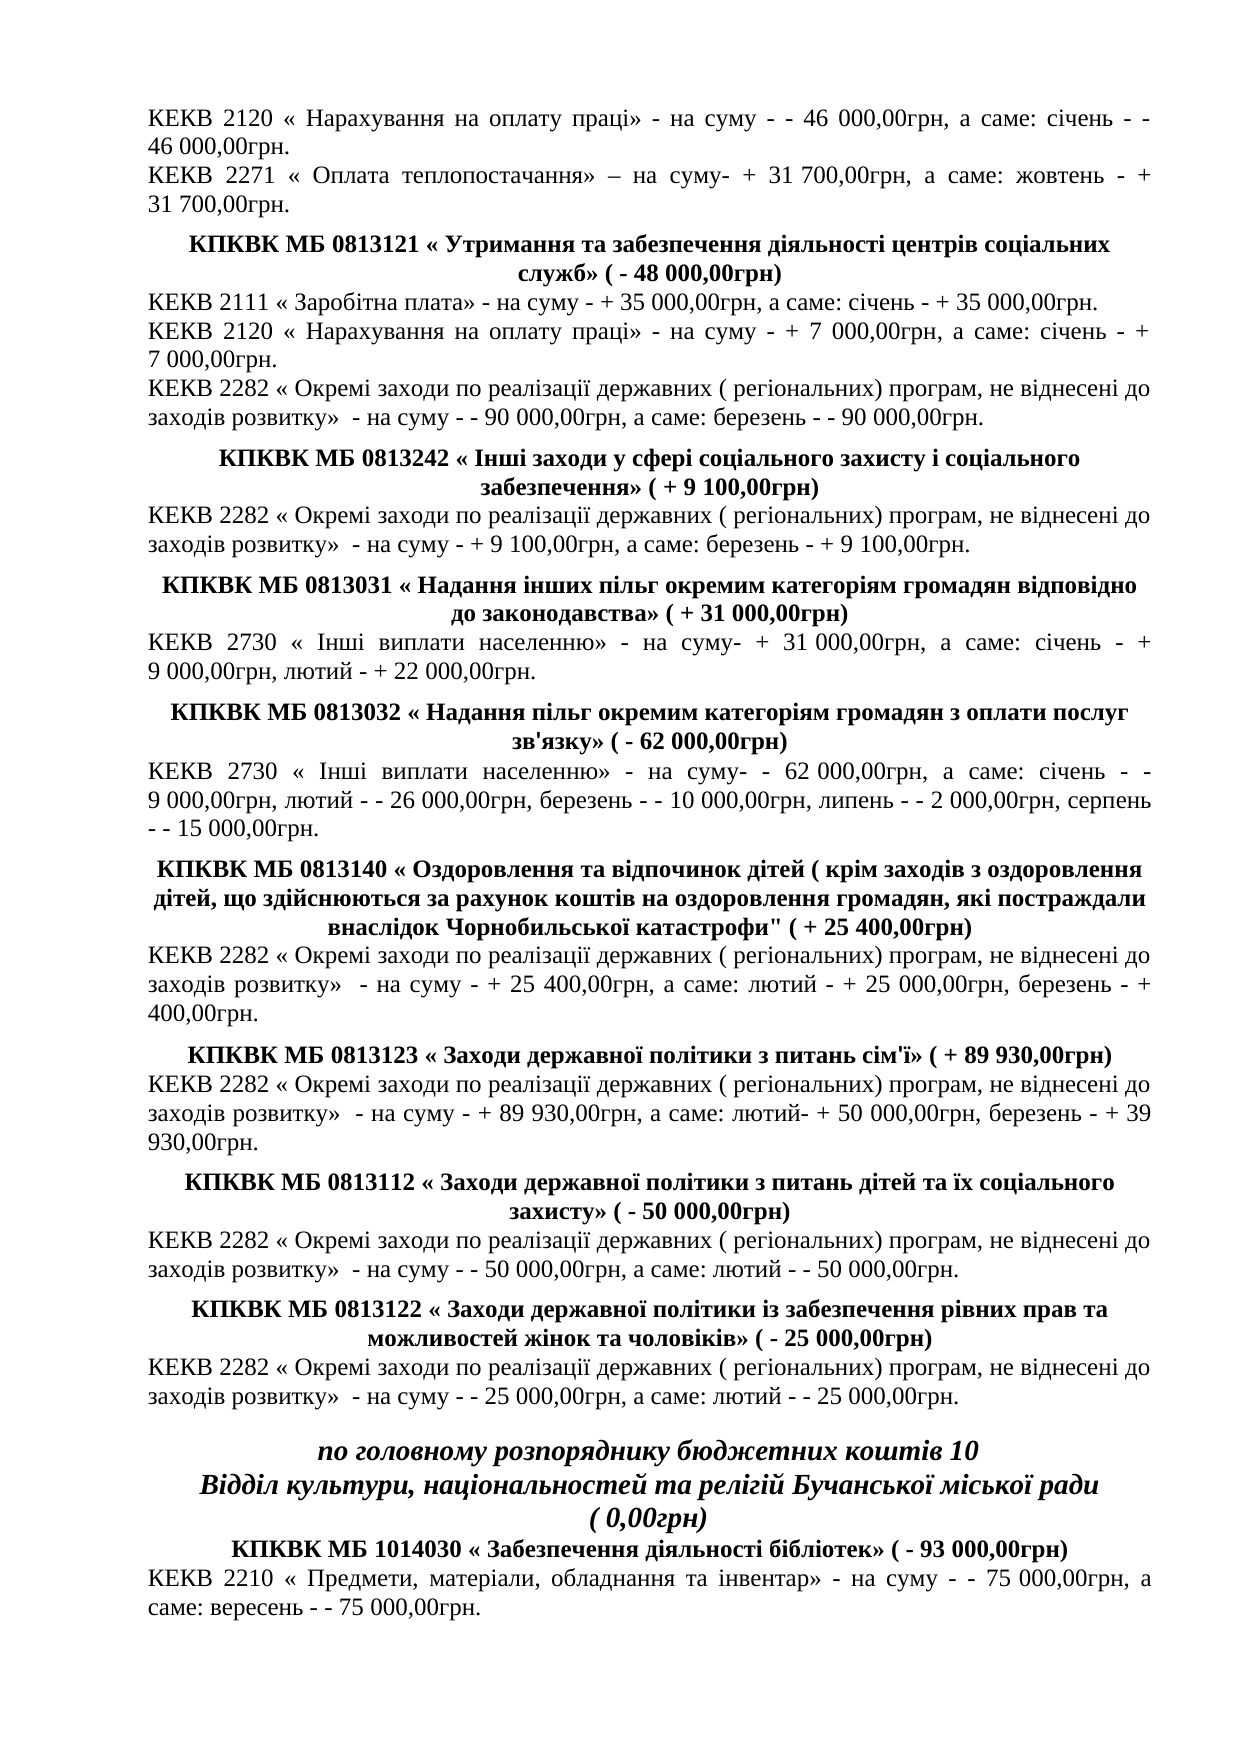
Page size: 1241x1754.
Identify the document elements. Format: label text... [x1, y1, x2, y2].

text КЕКВ 2282 « Окремі заходи по реалізації державних ( регіональних) програм, не віднесені до заходів розвитку» - на суму - - 25 000,00грн, а саме: лютий - - 25 000,00грн. [148, 1352, 1152, 1409]
text по головному розпоряднику бюджетних коштів 10 [148, 1433, 1152, 1467]
text КЕКВ 2120 « Нарахування на оплату праці» - на суму - + 7 000,00грн, а саме: січень - + 7 000,00грн. [148, 316, 1152, 373]
text КЕКВ 2282 « Окремі заходи по реалізації державних ( регіональних) програм, не віднесені до заходів розвитку» - на суму - + 25 400,00грн, а саме: лютий - + 25 000,00грн, березень - + 400,00грн. [148, 941, 1152, 1027]
text КЕКВ 2282 « Окремі заходи по реалізації державних ( регіональних) програм, не віднесені до заходів розвитку» - на суму - + 89 930,00грн, а саме: лютий- + 50 000,00грн, березень - + 39 930,00грн. [148, 1069, 1152, 1156]
text КЕКВ 2111 « Заробітна плата» - на суму - + 35 000,00грн, а саме: січень - + 35 000,00грн. [148, 287, 1152, 316]
text Відділ культури, національностей та релігій Бучанської міської ради [148, 1467, 1152, 1501]
text КПКВК МБ 0813123 « Заходи державної політики з питань сім'ї» ( + 89 930,00грн) [148, 1039, 1152, 1069]
text КПКВК МБ 0813242 « Інші заходи у сфері соціального захисту і соціального забезпечення» ( + 9 100,00грн) [148, 443, 1152, 500]
text КПКВК МБ 0813122 « Заходи державної політики із забезпечення рівних прав та можливостей жінок та чоловіків» ( - 25 000,00грн) [148, 1294, 1152, 1352]
text КПКВК МБ 0813121 « Утримання та забезпечення діяльності центрів соціальних служб» ( - 48 000,00грн) [148, 229, 1152, 287]
text КЕКВ 2730 « Інші виплати населенню» - на суму- - 62 000,00грн, а саме: січень - - 9 000,00грн, лютий - - 26 000,00грн, березень - - 10 000,00грн, липень - - 2 000,00грн, серпень - - 15 000,00грн. [148, 756, 1152, 842]
text КПКВК МБ 0813031 « Надання інших пільг окремим категоріям громадян відповідно до законодавства» ( + 31 000,00грн) [148, 570, 1152, 627]
text КЕКВ 2730 « Інші виплати населенню» - на суму- + 31 000,00грн, а саме: січень - + 9 000,00грн, лютий - + 22 000,00грн. [148, 627, 1152, 685]
text КПКВК МБ 0813140 « Оздоровлення та відпочинок дітей ( крім заходів з оздоровлення дітей, що здійснюються за рахунок коштів на оздоровлення громадян, які постраждали внаслідок Чорнобильської катастрофи" ( + 25 400,00грн) [148, 854, 1152, 941]
text КПКВК МБ 0813032 « Надання пільг окремим категоріям громадян з оплати послуг зв'язку» ( - 62 000,00грн) [148, 697, 1152, 756]
text КЕКВ 2282 « Окремі заходи по реалізації державних ( регіональних) програм, не віднесені до заходів розвитку» - на суму - - 50 000,00грн, а саме: лютий - - 50 000,00грн. [148, 1225, 1152, 1282]
text ( 0,00грн) [148, 1501, 1152, 1534]
text КЕКВ 2271 « Оплата теплопостачання» – на суму- + 31 700,00грн, а саме: жовтень - + 31 700,00грн. [148, 160, 1152, 218]
text КЕКВ 2282 « Окремі заходи по реалізації державних ( регіональних) програм, не віднесені до заходів розвитку» - на суму - + 9 100,00грн, а саме: березень - + 9 100,00грн. [148, 500, 1152, 558]
text КЕКВ 2210 « Предмети, матеріали, обладнання та інвентар» - на суму - - 75 000,00грн, а саме: вересень - - 75 000,00грн. [148, 1563, 1152, 1620]
text КПКВК МБ 0813112 « Заходи державної політики з питань дітей та їх соціального захисту» ( - 50 000,00грн) [148, 1167, 1152, 1225]
text КЕКВ 2282 « Окремі заходи по реалізації державних ( регіональних) програм, не віднесені до заходів розвитку» - на суму - - 90 000,00грн, а саме: березень - - 90 000,00грн. [148, 373, 1152, 431]
text КПКВК МБ 1014030 « Забезпечення діяльності бібліотек» ( - 93 000,00грн) [148, 1534, 1152, 1563]
text КЕКВ 2120 « Нарахування на оплату праці» - на суму - - 46 000,00грн, а саме: січень - - 46 000,00грн. [148, 103, 1152, 160]
